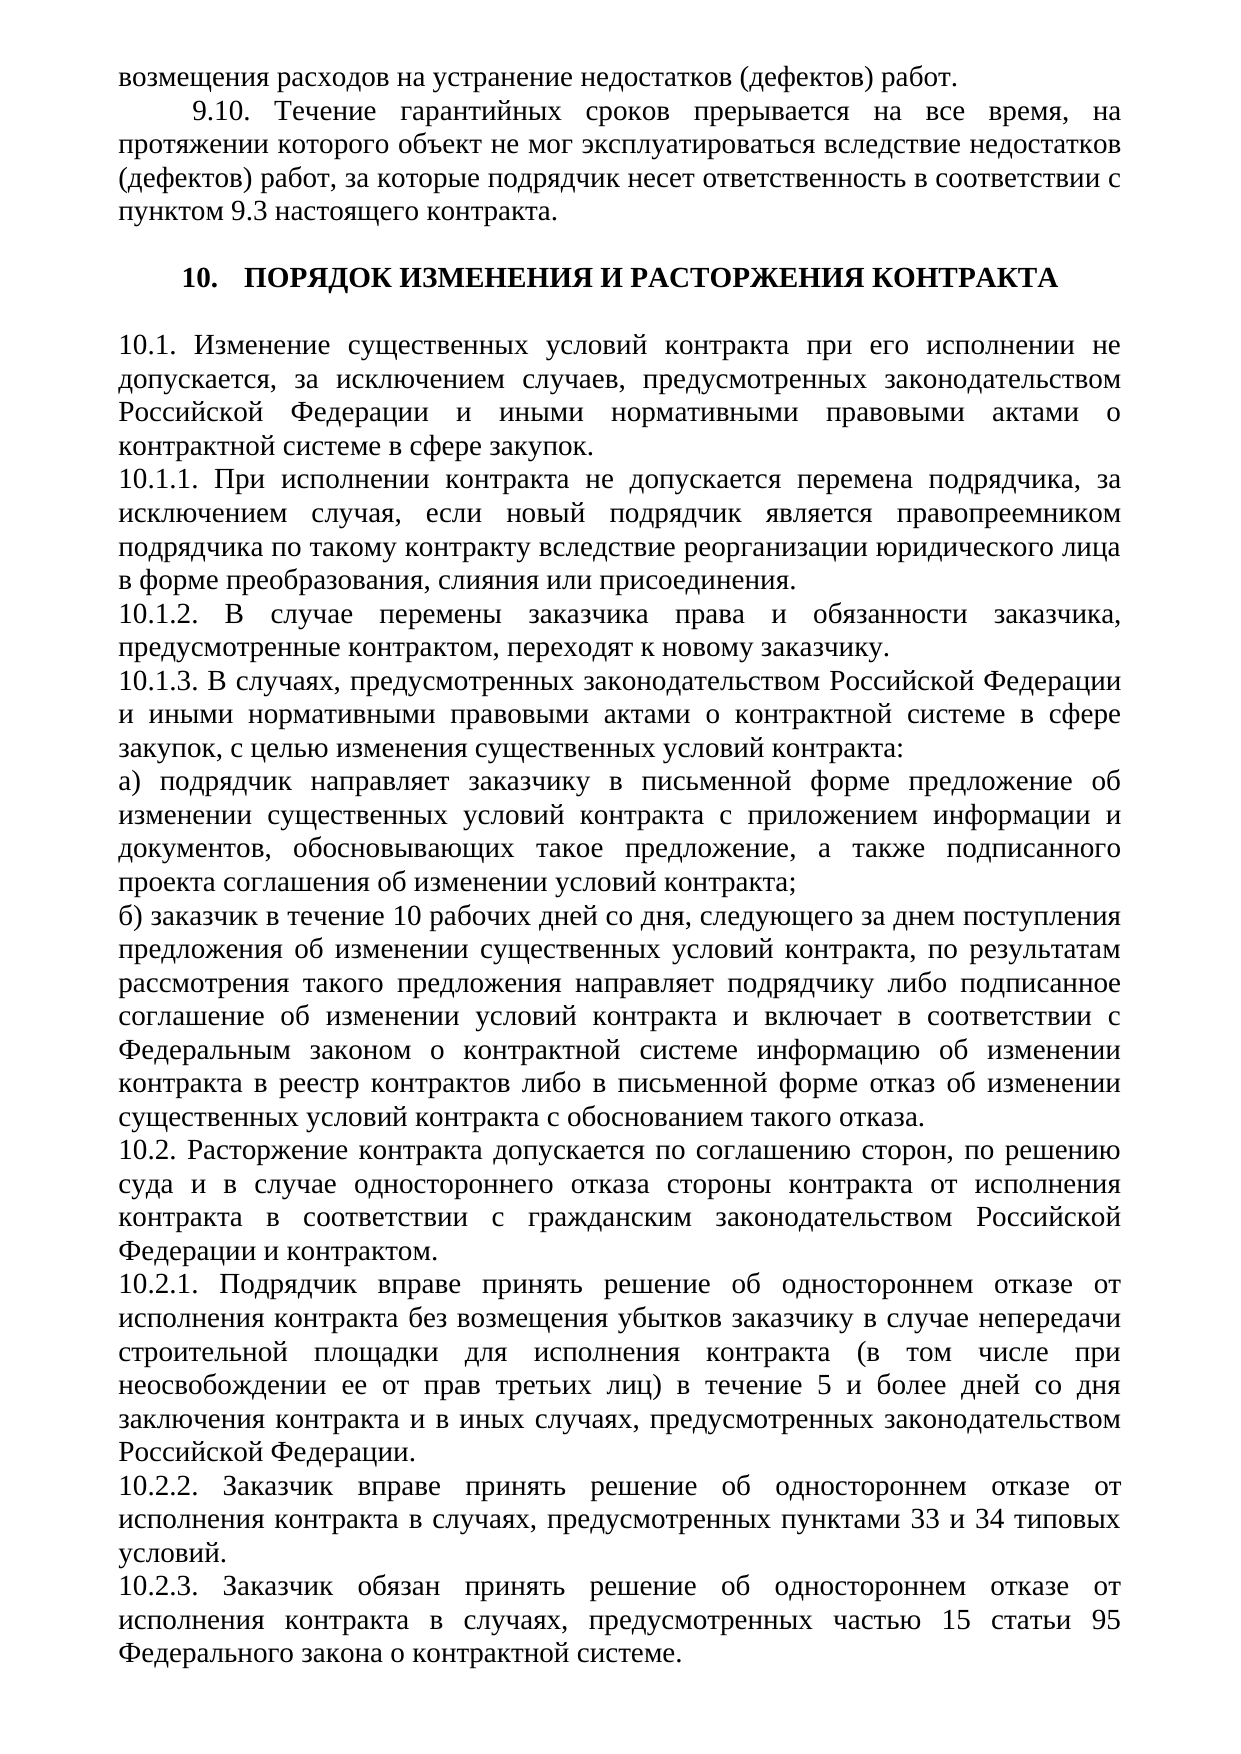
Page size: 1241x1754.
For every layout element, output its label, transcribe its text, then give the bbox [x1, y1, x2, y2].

text 10.1.3. В случаях, предусмотренных законодательством Российской Федерации и иными нормативными правовыми актами о контрактной системе в сфере закупок, с целью изменения существенных условий контракта: [118, 663, 1122, 763]
list ПОРЯДОК ИЗМЕНЕНИЯ И РАСТОРЖЕНИЯ КОНТРАКТА [118, 260, 1122, 294]
text 10.2.2. Заказчик вправе принять решение об одностороннем отказе от исполнения контракта в случаях, предусмотренных пунктами 33 и 34 типовых условий. [118, 1468, 1122, 1568]
text 10.2. Расторжение контракта допускается по соглашению сторон, по решению суда и в случае одностороннего отказа стороны контракта от исполнения контракта в соответствии с гражданским законодательством Российской Федерации и контрактом. [118, 1132, 1122, 1267]
text 10.1.2. В случае перемены заказчика права и обязанности заказчика, предусмотренные контрактом, переходят к новому заказчику. [118, 596, 1122, 663]
text 10.2.1. Подрядчик вправе принять решение об одностороннем отказе от исполнения контракта без возмещения убытков заказчику в случае непередачи строительной площадки для исполнения контракта (в том числе при неосвобождении ее от прав третьих лиц) в течение 5 и более дней со дня заключения контракта и в иных случаях, предусмотренных законодательством Российской Федерации. [118, 1267, 1122, 1468]
text 10.1.1. При исполнении контракта не допускается перемена подрядчика, за исключением случая, если новый подрядчик является правопреемником подрядчика по такому контракту вследствие реорганизации юридического лица в форме преобразования, слияния или присоединения. [118, 462, 1122, 596]
text б) заказчик в течение 10 рабочих дней со дня, следующего за днем поступления предложения об изменении существенных условий контракта, по результатам рассмотрения такого предложения направляет подрядчику либо подписанное соглашение об изменении условий контракта и включает в соответствии с Федеральным законом о контрактной системе информацию об изменении контракта в реестр контрактов либо в письменной форме отказ об изменении существенных условий контракта с обоснованием такого отказа. [118, 898, 1122, 1132]
text 10.2.3. Заказчик обязан принять решение об одностороннем отказе от исполнения контракта в случаях, предусмотренных частью 15 статьи 95 Федерального закона о контрактной системе. [118, 1568, 1122, 1669]
text а) подрядчик направляет заказчику в письменной форме предложение об изменении существенных условий контракта с приложением информации и документов, обосновывающих такое предложение, а также подписанного проекта соглашения об изменении условий контракта; [118, 763, 1122, 898]
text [118, 59, 1122, 93]
text 10.1. Изменение существенных условий контракта при его исполнении не допускается, за исключением случаев, предусмотренных законодательством Российской Федерации и иными нормативными правовыми актами о контрактной системе в сфере закупок. [118, 327, 1122, 462]
text 9.10. Течение гарантийных сроков прерывается на все время, на протяжении которого объект не мог эксплуатироваться вследствие недостатков (дефектов) работ, за которые подрядчик несет ответственность в соответствии с пунктом 9.3 настоящего контракта. [118, 93, 1122, 227]
